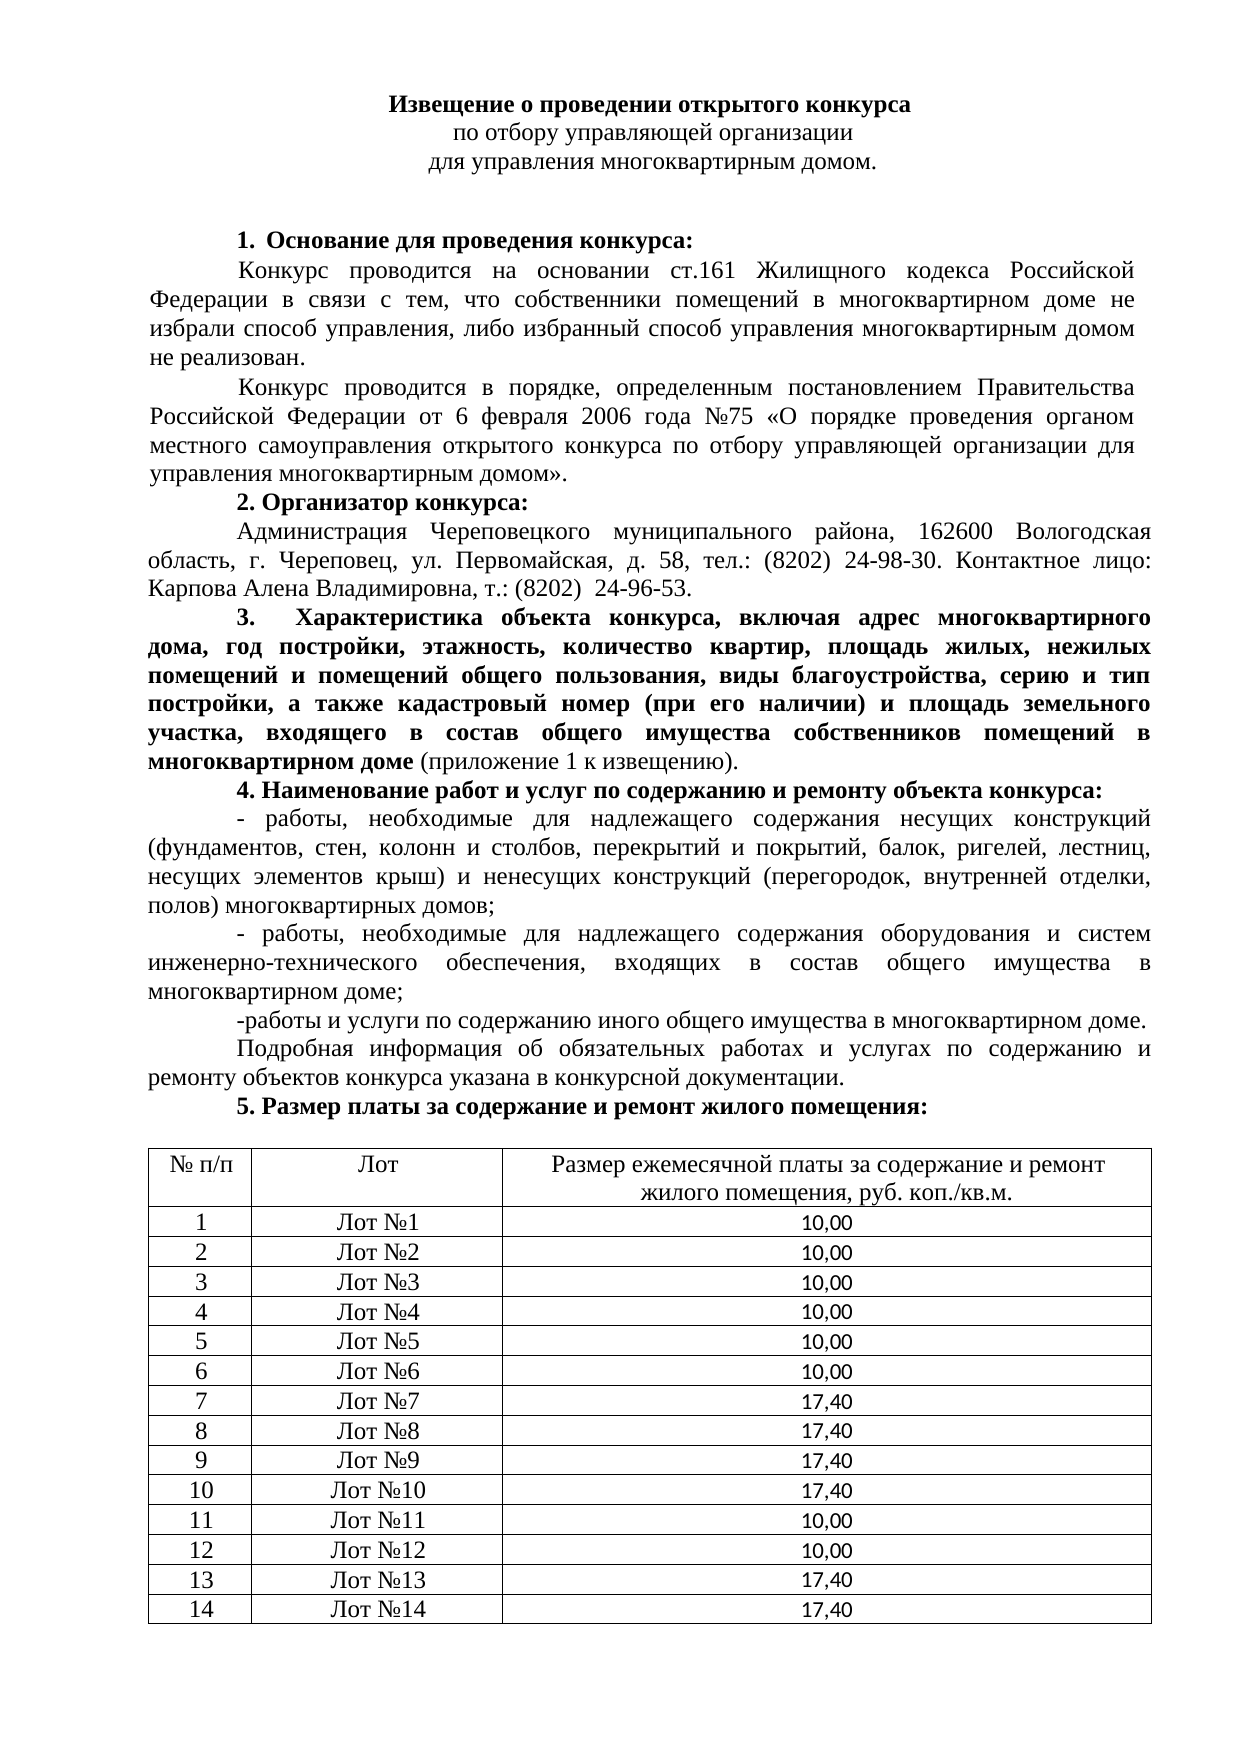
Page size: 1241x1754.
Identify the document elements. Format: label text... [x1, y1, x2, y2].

table_cell Лот №4 [252, 1297, 502, 1325]
table_cell Лот №3 [252, 1267, 502, 1296]
table_cell 12 [149, 1535, 251, 1564]
table_cell 7 [149, 1386, 251, 1415]
table_cell Лот №2 [252, 1237, 502, 1266]
table_cell Лот №8 [252, 1416, 502, 1444]
text - работы, необходимые для надлежащего содержания несущих конструкций (фундаментов, стен, колонн и столбов, перекрытий и покрытий, балок, ригелей, лестниц, несущих элементов крыш) и ненесущих конструкций (перегородок, внутренней отделки, полов) многоквартирных домов; [148, 803, 1152, 918]
table_cell 17,40 [503, 1595, 1151, 1623]
list Характеристика объекта конкурса, включая адрес многоквартирного дома, год постройки, этажность, количество квартир, площадь жилых, нежилых помещений и помещений общего пользования, виды благоустройства, серию и тип постройки, а также кадастровый номер (при его наличии) и площадь земельного участка, входящего в состав общего имущества собственников помещений в многоквартирном доме (приложение 1 к извещению). [148, 602, 1152, 775]
text -работы и услуги по содержанию иного общего имущества в многоквартирном доме. [148, 1005, 1152, 1033]
table_cell Лот №9 [252, 1446, 502, 1474]
table_cell 17,40 [503, 1446, 1151, 1474]
table_cell 2 [149, 1237, 251, 1266]
table_cell 4 [149, 1297, 251, 1325]
table_cell 10,00 [503, 1207, 1151, 1236]
table_cell 10,00 [503, 1326, 1151, 1355]
table_cell 17,40 [503, 1386, 1151, 1415]
text 4. Наименование работ и услуг по содержанию и ремонту объекта конкурса: [148, 775, 1152, 803]
table_cell 10,00 [503, 1237, 1151, 1266]
table_cell 10,00 [503, 1505, 1151, 1534]
table_cell 10 [149, 1475, 251, 1504]
table_cell 3 [149, 1267, 251, 1296]
table_header Лот [252, 1149, 502, 1206]
table_cell 10,00 [503, 1297, 1151, 1325]
table_cell 6 [149, 1356, 251, 1385]
table_cell Лот №12 [252, 1535, 502, 1564]
text 5. Размер платы за содержание и ремонт жилого помещения: [148, 1091, 1152, 1120]
table_cell Лот №11 [252, 1505, 502, 1534]
table_cell 10,00 [503, 1535, 1151, 1564]
table_cell Лот №6 [252, 1356, 502, 1385]
table_cell 8 [149, 1416, 251, 1444]
table_cell 9 [149, 1446, 251, 1474]
table_cell Лот №5 [252, 1326, 502, 1355]
table_cell Лот №14 [252, 1595, 502, 1623]
text Администрация Череповецкого муниципального района, 162600 Вологодская область, г. Череповец, ул. Первомайская, д. 58, тел.: (8202) 24-98-30. Контактное лицо: Карпова Алена Владимировна, т.: (8202) 24-96-53. [148, 516, 1152, 602]
table_cell Лот №13 [252, 1565, 502, 1593]
table_cell 10,00 [503, 1356, 1151, 1385]
table_cell 10,00 [503, 1267, 1151, 1296]
text 2. Организатор конкурса: [148, 487, 1152, 516]
table_cell Лот №7 [252, 1386, 502, 1415]
table_header № п/п [149, 1149, 251, 1206]
table_cell 17,40 [503, 1565, 1151, 1593]
text по отбору управляющей организации [148, 117, 1152, 146]
table_cell Конкурс проводится в порядке, определенным постановлением Правительства Российской Федерации от 6 февраля 2006 года №75 «О порядке проведения органом местного самоуправления открытого конкурса по отбору управляющей организации для управления многоквартирным домом». [148, 371, 1137, 487]
table_header Размер ежемесячной платы за содержание и ремонт жилого помещения, руб. коп./кв.м. [503, 1149, 1151, 1206]
text - работы, необходимые для надлежащего содержания оборудования и систем инженерно-технического обеспечения, входящих в состав общего имущества в многоквартирном доме; [148, 918, 1152, 1005]
table_cell Лот №1 [252, 1207, 502, 1236]
table_cell 5 [149, 1326, 251, 1355]
table_header Конкурс проводится на основании ст.161 Жилищного кодекса Российской Федерации в связи с тем, что собственники помещений в многоквартирном доме не избрали способ управления, либо избранный способ управления многоквартирным домом не реализован. [148, 254, 1137, 371]
table_cell 17,40 [503, 1475, 1151, 1504]
text для управления многоквартирным домом. [148, 146, 1152, 175]
table_cell 14 [149, 1595, 251, 1623]
table_cell 11 [149, 1505, 251, 1534]
table_cell 1 [149, 1207, 251, 1236]
text Извещение о проведении открытого конкурса [148, 89, 1152, 117]
text Подробная информация об обязательных работах и услугах по содержанию и ремонту объектов конкурса указана в конкурсной документации. [148, 1033, 1152, 1091]
table_cell Лот №10 [252, 1475, 502, 1504]
table_cell 17,40 [503, 1416, 1151, 1444]
list Основание для проведения конкурса: [177, 225, 1152, 254]
table_cell 13 [149, 1565, 251, 1593]
